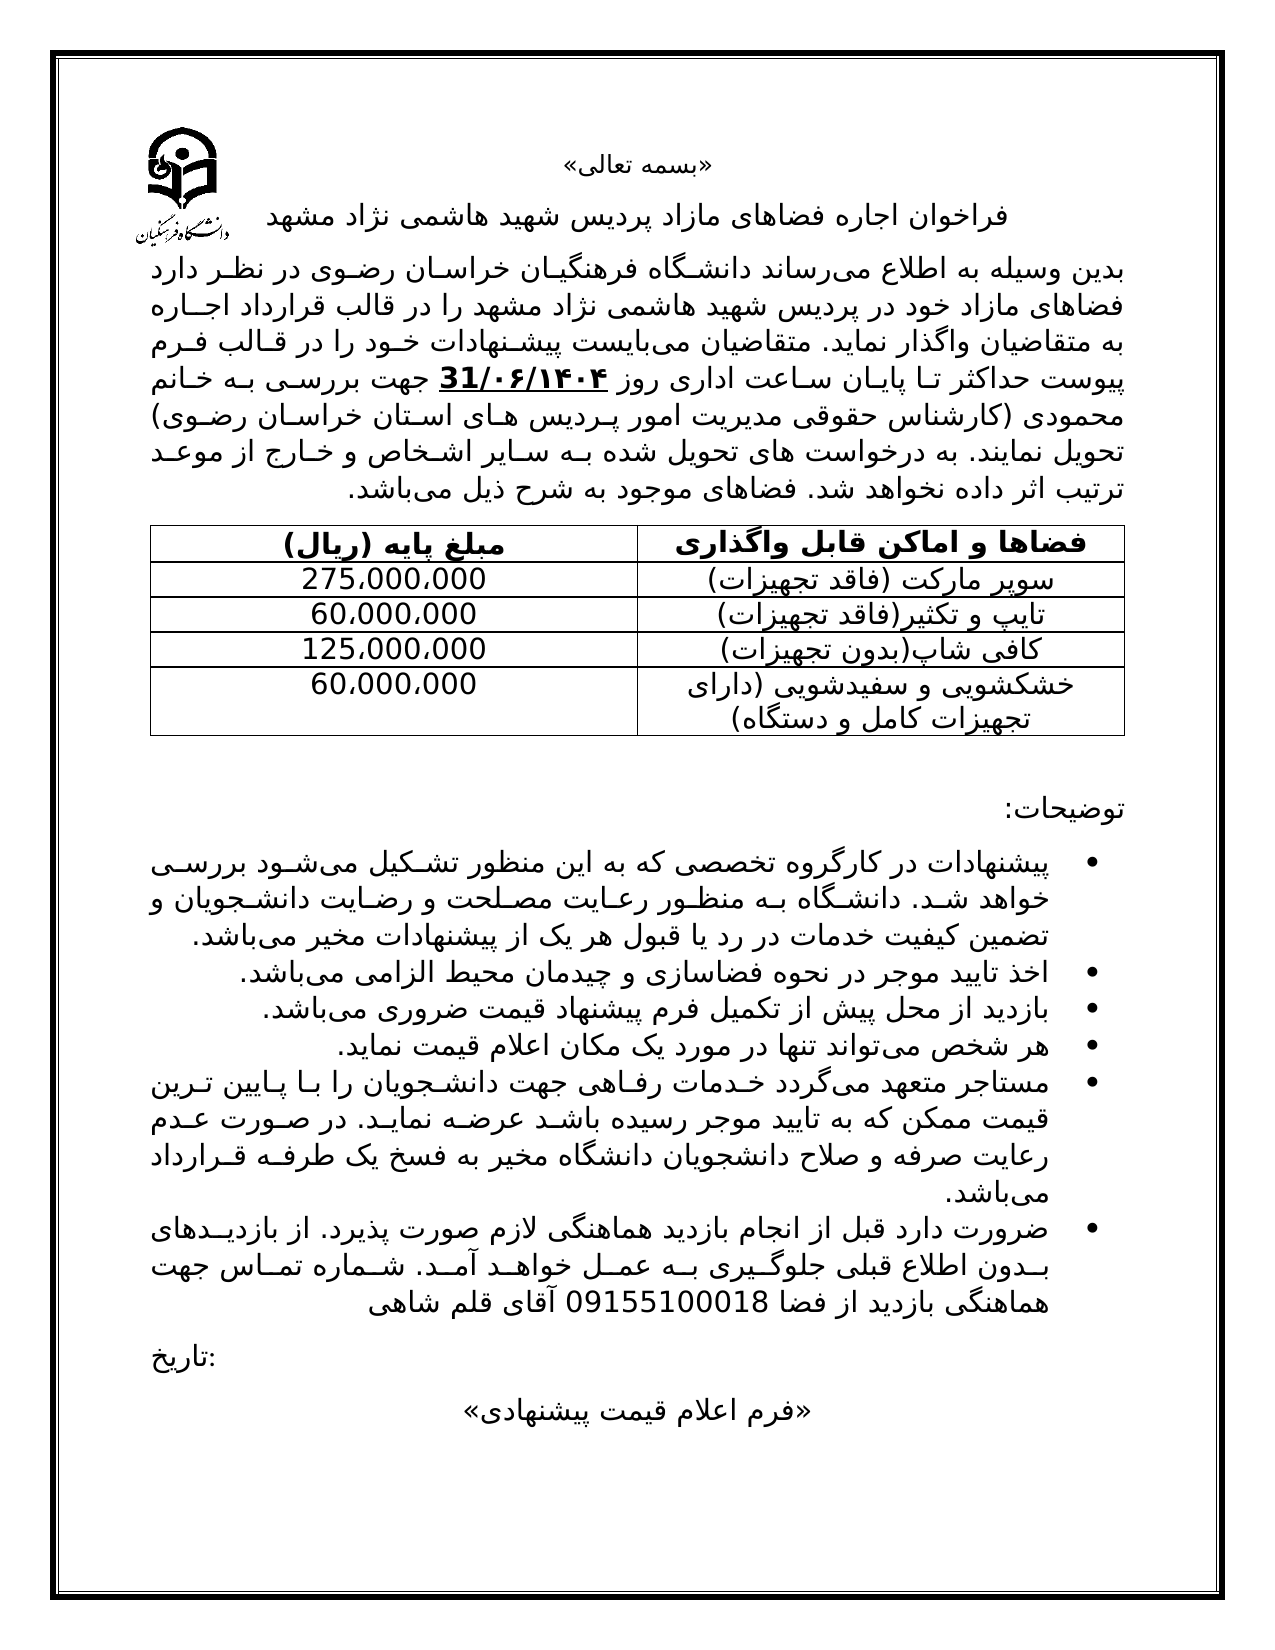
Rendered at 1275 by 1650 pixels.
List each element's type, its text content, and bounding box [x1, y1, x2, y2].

table_cell 60،000،000 [151, 668, 637, 735]
list اخذ تایید موجر در نحوه فضاسازی و چیدمان محیط الزامی می‌باشد. [150, 955, 1087, 989]
table_header مبلغ پایه ‍‍‍(ریال) [151, 526, 637, 561]
text تاریخ: [150, 1338, 1125, 1374]
table_cell 125،000،000 [151, 633, 637, 666]
text فراخوان اجاره فضاهای مازاد پردیس شهید هاشمی نژاد مشهد [282, 198, 1125, 232]
table_cell کافی شاپ(بدون تجهیزات) [638, 633, 1124, 666]
text توضیحات: [150, 792, 1125, 826]
list بازدید از محل پیش از تکمیل فرم پیشنهاد قیمت ضروری می‌باشد. [150, 992, 1087, 1026]
table_cell 275،000،000 [151, 563, 637, 596]
table_cell خشکشویی و سفیدشویی (دارای تجهیزات کامل و دستگاه) [638, 668, 1124, 735]
list مستاجر متعهد می‌گردد خدمات رفاهی جهت دانشجویان را با پایین ترین قیمت ممکن که به تایید موجر رسیده باشد عرضه نماید. در صورت عدم رعایت صرفه و صلاح دانشجویان دانشگاه مخیر به فسخ یک طرفه قرارداد می‌باشد. [150, 1065, 1087, 1209]
text «بسمه تعالی» [282, 150, 1125, 179]
list ضرورت دارد قبل از انجام بازدید هماهنگی لازم صورت پذیرد. از بازدیدهای بدون اطلاع قبلی جلوگیری به عمل خواهد آمد. شماره تماس جهت هماهنگی بازدید از فضا 09155100018 آقای قلم شاهی [150, 1212, 1087, 1319]
list هر شخص می‌تواند تنها در مورد یک مکان اعلام قیمت نماید. [150, 1028, 1087, 1062]
table_cell 60،000،000 [151, 598, 637, 631]
table_cell تایپ و تکثیر(فاقد تجهیزات) [638, 598, 1124, 631]
table_cell سوپر مارکت (فاقد تجهیزات) [638, 563, 1124, 596]
list پیشنهادات در کارگروه تخصصی که به این منظور تشکیل می‌شود بررسی خواهد شد. دانشگاه به منظور رعایت مصلحت و رضایت دانشجویان و تضمین کیفیت خدمات در رد یا قبول هر یک از پیشنهادات مخیر می‌باشد. [150, 845, 1087, 952]
text بدین وسیله به اطلاع می‌رساند دانشگاه فرهنگیان خراسان رضوی در نظر دارد فضاهای مازاد خود در پردیس شهید هاشمی نژاد مشهد را در قالب قرارداد اجاره به متقاضیان واگذار نماید. متقاضیان می‌بایست پیشنهادات خود را در قالب فرم پیوست حداکثر تا پایان ساعت اداری روز 31/۰۶/‍۱۴۰۴ جهت بررسی به خانم محمودی (کارشناس حقوقی مدیریت امور پردیس های استان خراسان رضوی) تحویل نمایند. به درخواست های تحویل شده به سایر اشخاص و خارج از موعد ترتیب اثر داده نخواهد شد. فضاهای موجود به شرح ذیل می‌باشد. [150, 251, 1125, 505]
text «فرم اعلام قیمت پیشنهادی» [150, 1393, 1125, 1427]
table_header فضاها و اماکن قابل واگذاری [638, 526, 1124, 561]
picture [82, 68, 282, 305]
